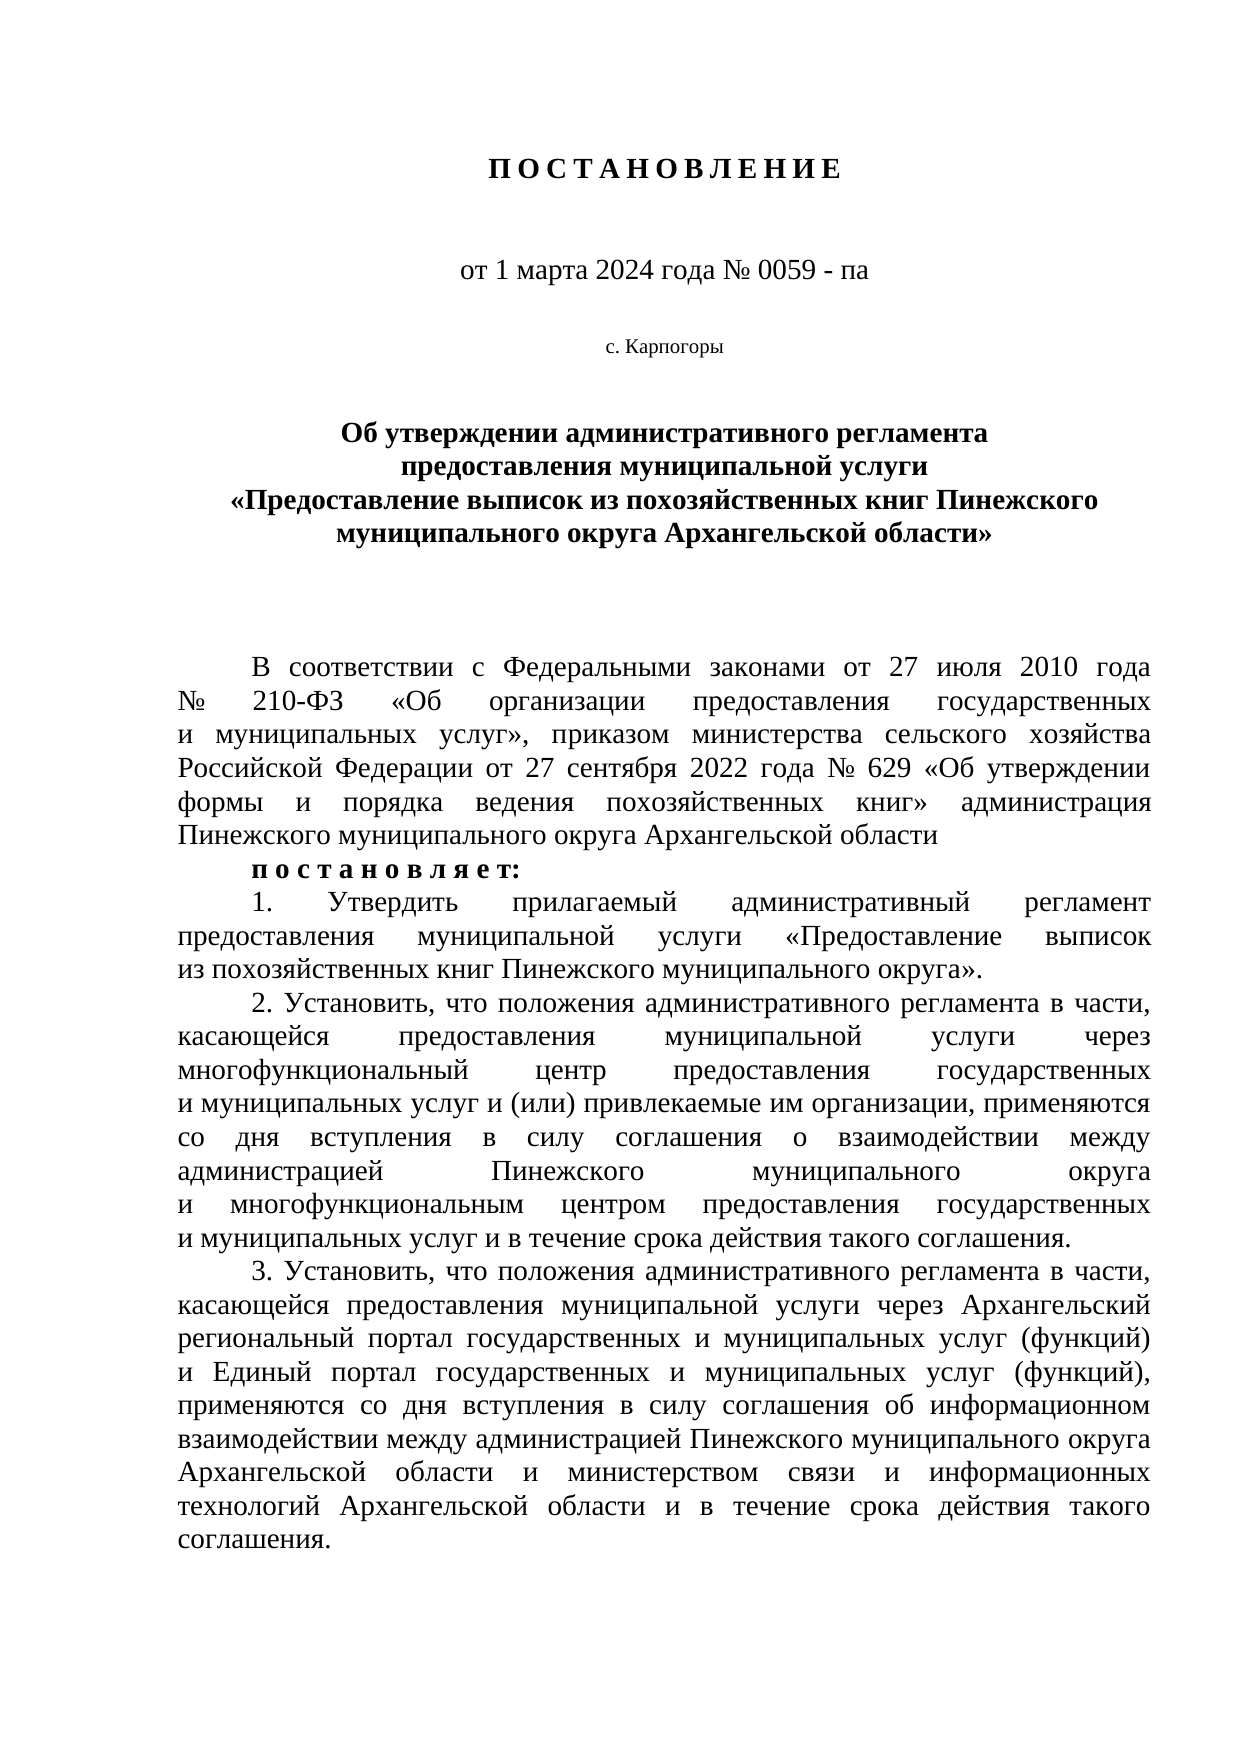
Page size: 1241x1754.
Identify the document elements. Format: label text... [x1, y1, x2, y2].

text 1. Утвердить прилагаемый административный регламент предоставления муниципальной услуги «Предоставление выписок из похозяйственных книг Пинежского муниципального округа». [177, 884, 1152, 985]
text «Предоставление выписок из похозяйственных книг Пинежского муниципального округа Архангельской области» [177, 482, 1152, 549]
text постановление [177, 152, 1152, 185]
text 3. Установить, что положения административного регламента в части, касающейся предоставления муниципальной услуги через Архангельский региональный портал государственных и муниципальных услуг (функций) и Единый портал государственных и муниципальных услуг (функций), применяются со дня вступления в силу соглашения об информационном взаимодействии между администрацией Пинежского муниципального округа Архангельской области и министерством связи и информационных технологий Архангельской области и в течение срока действия такого соглашения. [177, 1253, 1152, 1555]
text с. Карпогоры [177, 334, 1152, 358]
text предоставления муниципальной услуги [177, 448, 1152, 482]
text В соответствии с Федеральными законами от 27 июля 2010 года № 210-ФЗ «Об организации предоставления государственных и муниципальных услуг», приказом министерства сельского хозяйства Российской Федерации от 27 сентября 2022 года № 629 «Об утверждении формы и порядка ведения похозяйственных книг» администрация Пинежского муниципального округа Архангельской области [177, 649, 1152, 851]
subtitle от 1 марта 2024 года № 0059 - па [177, 252, 1152, 286]
text п о с т а н о в л я е т: [177, 851, 1152, 884]
text 2. Установить, что положения административного регламента в части, касающейся предоставления муниципальной услуги через многофункциональный центр предоставления государственных и муниципальных услуг и (или) привлекаемые им организации, применяются со дня вступления в силу соглашения о взаимодействии между администрацией Пинежского муниципального округа и многофункциональным центром предоставления государственных и муниципальных услуг и в течение срока действия такого соглашения. [177, 985, 1152, 1253]
text Об утверждении административного регламента [177, 415, 1152, 448]
